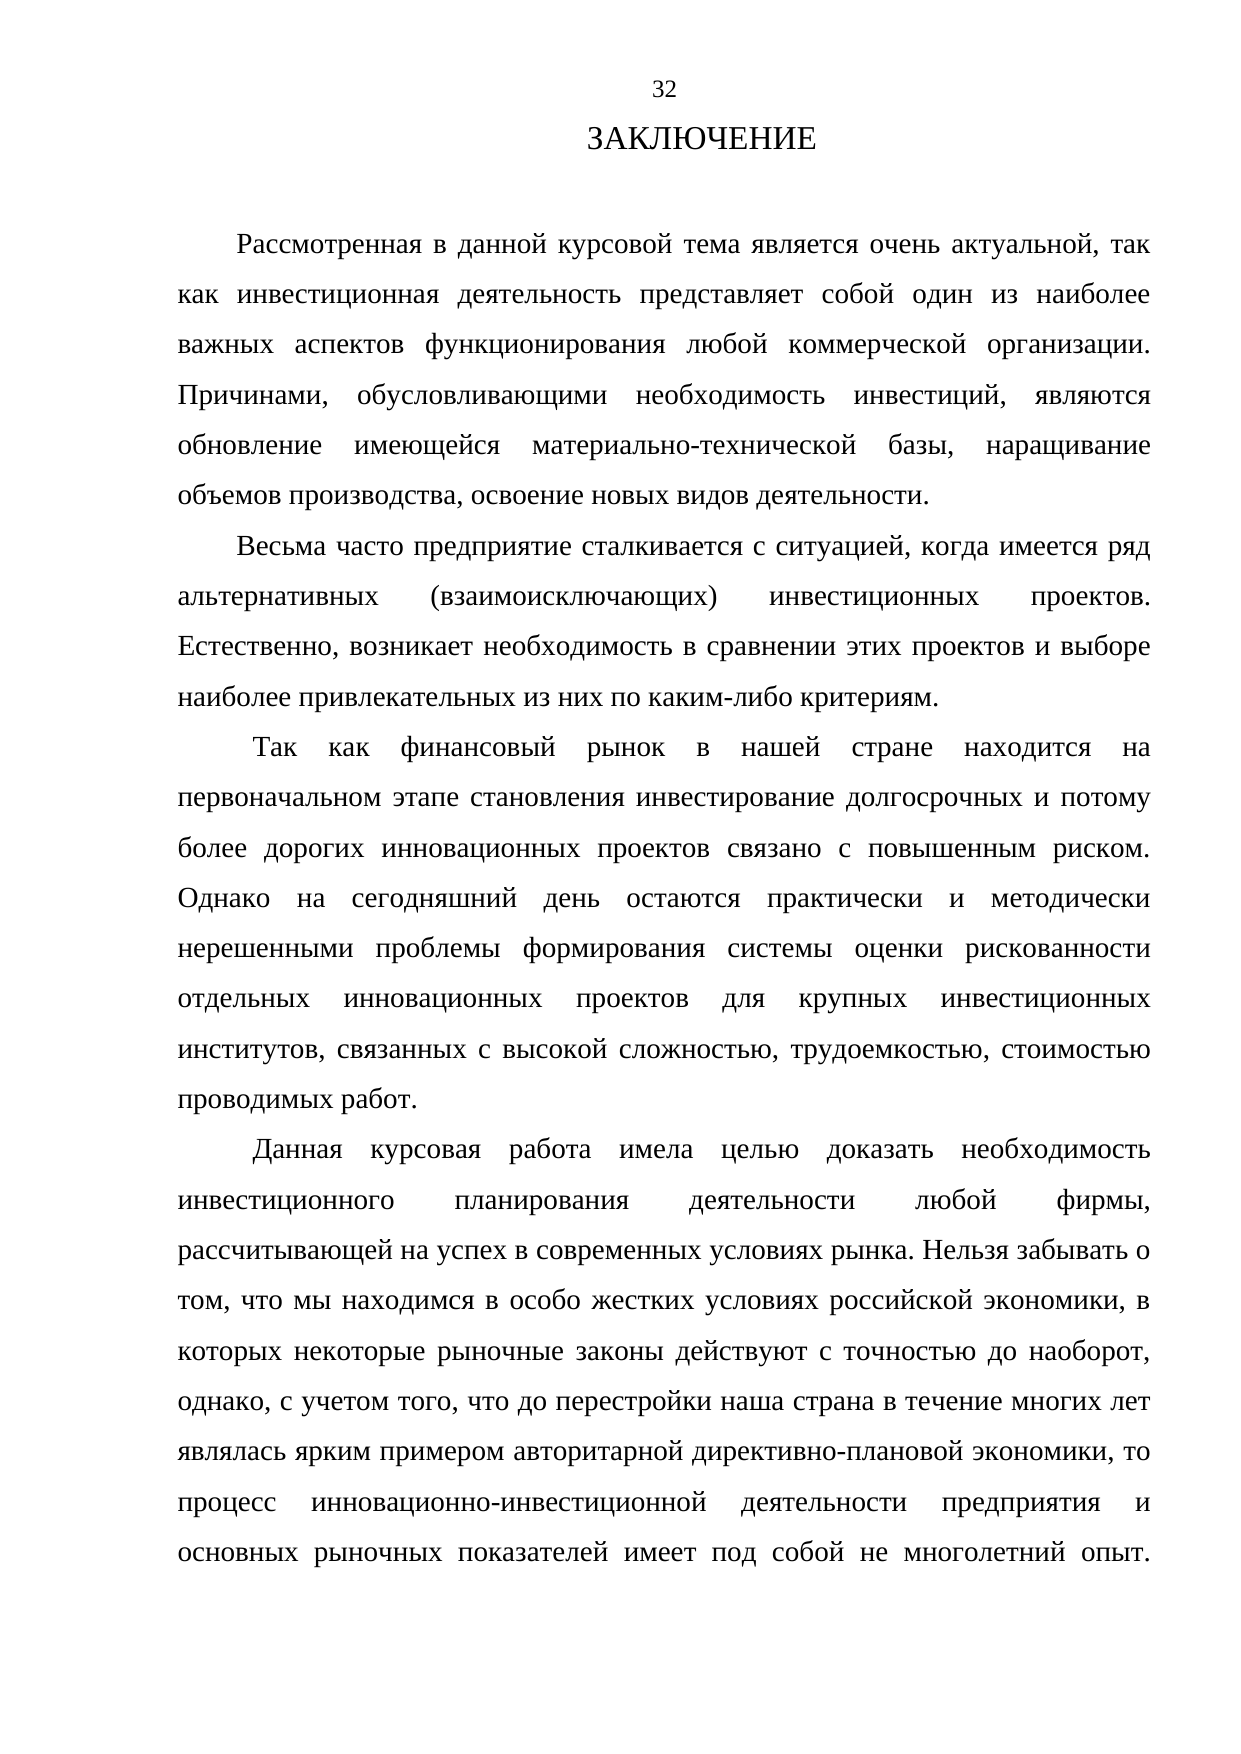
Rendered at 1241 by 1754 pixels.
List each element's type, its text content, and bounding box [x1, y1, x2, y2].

text Так как финансовый рынок в нашей стране находится на первоначальном этапе становления инвестирование долгосрочных и потому более дорогих инновационных проектов связано с повышенным риском. Однако на сегодняшний день остаются практически и методически нерешенными проблемы формирования системы оценки рискованности отдельных инновационных проектов для крупных инвестиционных институтов, связанных с высокой сложностью, трудоемкостью, стоимостью проводимых работ. [177, 729, 1152, 1115]
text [177, 1132, 1152, 1568]
text Весьма часто предприятие сталкивается с ситуацией, когда имеется ряд альтернативных (взаимоисключающих) инвестиционных проектов. Естественно, возникает необходимость в сравнении этих проектов и выборе наиболее привлекательных из них по каким-либо критериям. [177, 528, 1152, 712]
text Рассмотренная в данной курсовой тема является очень актуальной, так как инвестиционная деятельность представляет собой один из наиболее важных аспектов функционирования любой коммерческой организации. Причинами, обусловливающими необходимость инвестиций, являются обновление имеющейся материально-технической базы, наращивание объемов производства, освоение новых видов деятельности. [177, 226, 1152, 511]
text ЗАКЛЮЧЕНИЕ [177, 118, 1152, 156]
